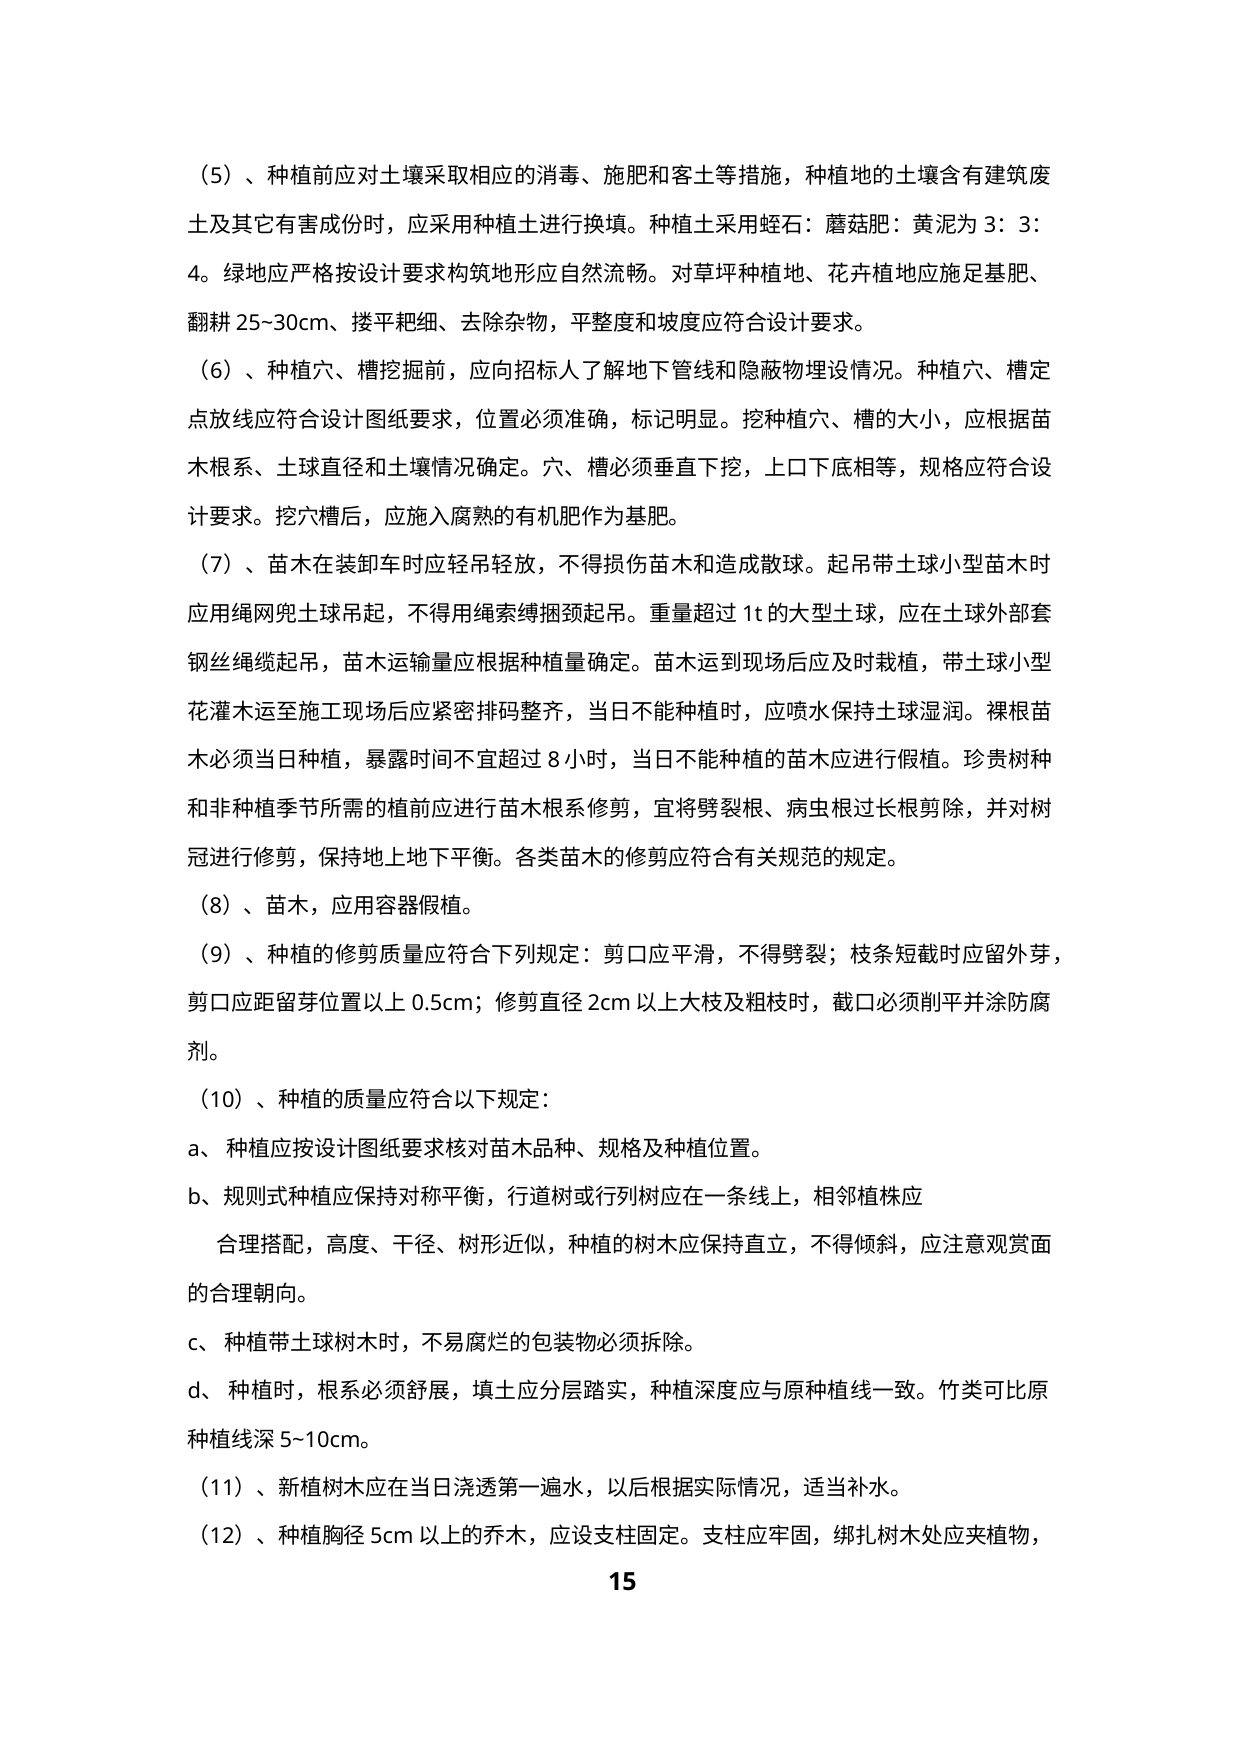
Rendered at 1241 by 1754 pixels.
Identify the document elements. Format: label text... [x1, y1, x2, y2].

text （11）、新植树木应在当日浇透第一遍水，以后根据实际情况，适当补水。 [187, 1469, 1053, 1502]
text （9）、种植的修剪质量应符合下列规定：剪口应平滑，不得劈裂；枝条短截时应留外芽，剪口应距留芽位置以上0.5cm；修剪直径2cm以上大枝及粗枝时，截口必须削平并涂防腐剂。 [187, 936, 1053, 1066]
text d、 种植时，根系必须舒展，填土应分层踏实，种植深度应与原种植线一致。竹类可比原种植线深5~10cm。 [187, 1372, 1053, 1454]
text （8）、苗木，应用容器假植。 [187, 888, 1053, 920]
text （10）、种植的质量应符合以下规定： [187, 1082, 1053, 1114]
text 合理搭配，高度、干径、树形近似，种植的树木应保持直立，不得倾斜，应注意观赏面的合理朝向。 [187, 1227, 1053, 1308]
text c、 种植带土球树木时，不易腐烂的包装物必须拆除。 [187, 1324, 1053, 1357]
text （5）、种植前应对土壤采取相应的消毒、施肥和客土等措施，种植地的土壤含有建筑废土及其它有害成份时，应采用种植土进行换填。种植土采用蛭石：蘑菇肥：黄泥为3：3：4。绿地应严格按设计要求构筑地形应自然流畅。对草坪种植地、花卉植地应施足基肥、翻耕25~30cm、搂平耙细、去除杂物，平整度和坡度应符合设计要求。 [187, 158, 1053, 337]
text （7）、苗木在装卸车时应轻吊轻放，不得损伤苗木和造成散球。起吊带土球小型苗木时应用绳网兜土球吊起，不得用绳索缚捆颈起吊。重量超过1t的大型土球，应在土球外部套钢丝绳缆起吊，苗木运输量应根据种植量确定。苗木运到现场后应及时栽植，带土球小型花灌木运至施工现场后应紧密排码整齐，当日不能种植时，应喷水保持土球湿润。裸根苗木必须当日种植，暴露时间不宜超过8小时，当日不能种植的苗木应进行假植。珍贵树种和非种植季节所需的植前应进行苗木根系修剪，宜将劈裂根、病虫根过长根剪除，并对树冠进行修剪，保持地上地下平衡。各类苗木的修剪应符合有关规范的规定。 [187, 547, 1053, 872]
text a、 种植应按设计图纸要求核对苗木品种、规格及种植位置。 [187, 1130, 1053, 1163]
text b、规则式种植应保持对称平衡，行道树或行列树应在一条线上，相邻植株应 [187, 1179, 1053, 1211]
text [187, 1518, 1053, 1550]
text （6）、种植穴、槽挖掘前，应向招标人了解地下管线和隐蔽物埋设情况。种植穴、槽定点放线应符合设计图纸要求，位置必须准确，标记明显。挖种植穴、槽的大小，应根据苗木根系、土球直径和土壤情况确定。穴、槽必须垂直下挖，上口下底相等，规格应符合设计要求。挖穴槽后，应施入腐熟的有机肥作为基肥。 [187, 352, 1053, 531]
